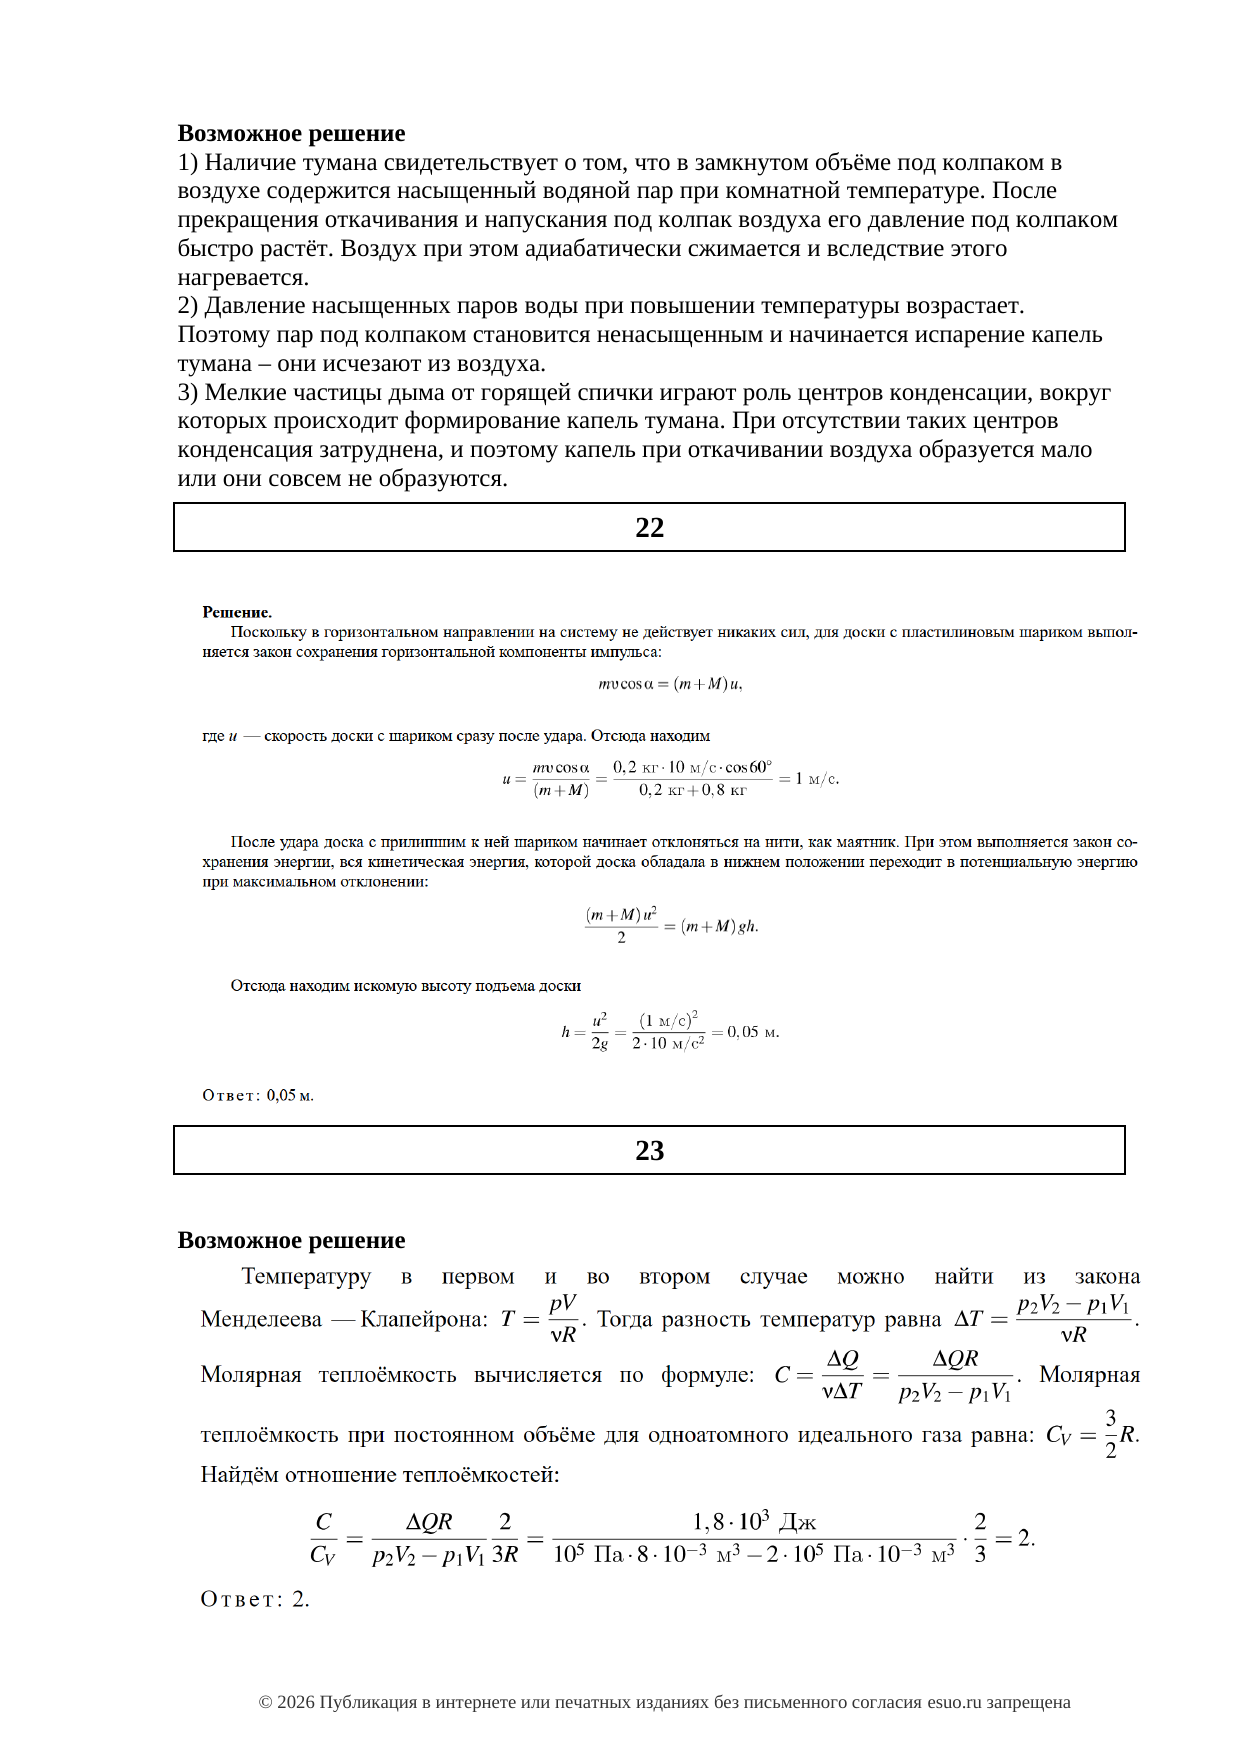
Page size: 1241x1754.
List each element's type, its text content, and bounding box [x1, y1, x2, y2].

picture [196, 1263, 1142, 1611]
subtitle 23 [175, 1127, 1124, 1173]
text Возможное решение 1) Наличие тумана свидетельствует о том, что в замкнутом объёме под колпаком в воздухе содержится насыщенный водяной пар при комнатной температуре. После прекращения откачивания и напускания под колпак воздуха его давление под колпаком быстро растёт. Воздух при этом адиабатически сжимается и вследствие этого нагревается. 2) Давление насыщенных паров воды при повышении температуры возрастает. Поэтому пар под колпаком становится ненасыщенным и начинается испарение капель тумана – они исчезают из воздуха. 3) Мелкие частицы дыма от горящей спички играют роль центров конденсации, вокруг которых происходит формирование капель тумана. При отсутствии таких центров конденсация затруднена, и поэтому капель при откачивании воздуха образуется мало или они совсем не образуются. [177, 118, 1122, 492]
text Возможное решение [177, 1225, 1122, 1253]
subtitle 22 [175, 504, 1124, 550]
picture [196, 602, 1142, 1115]
